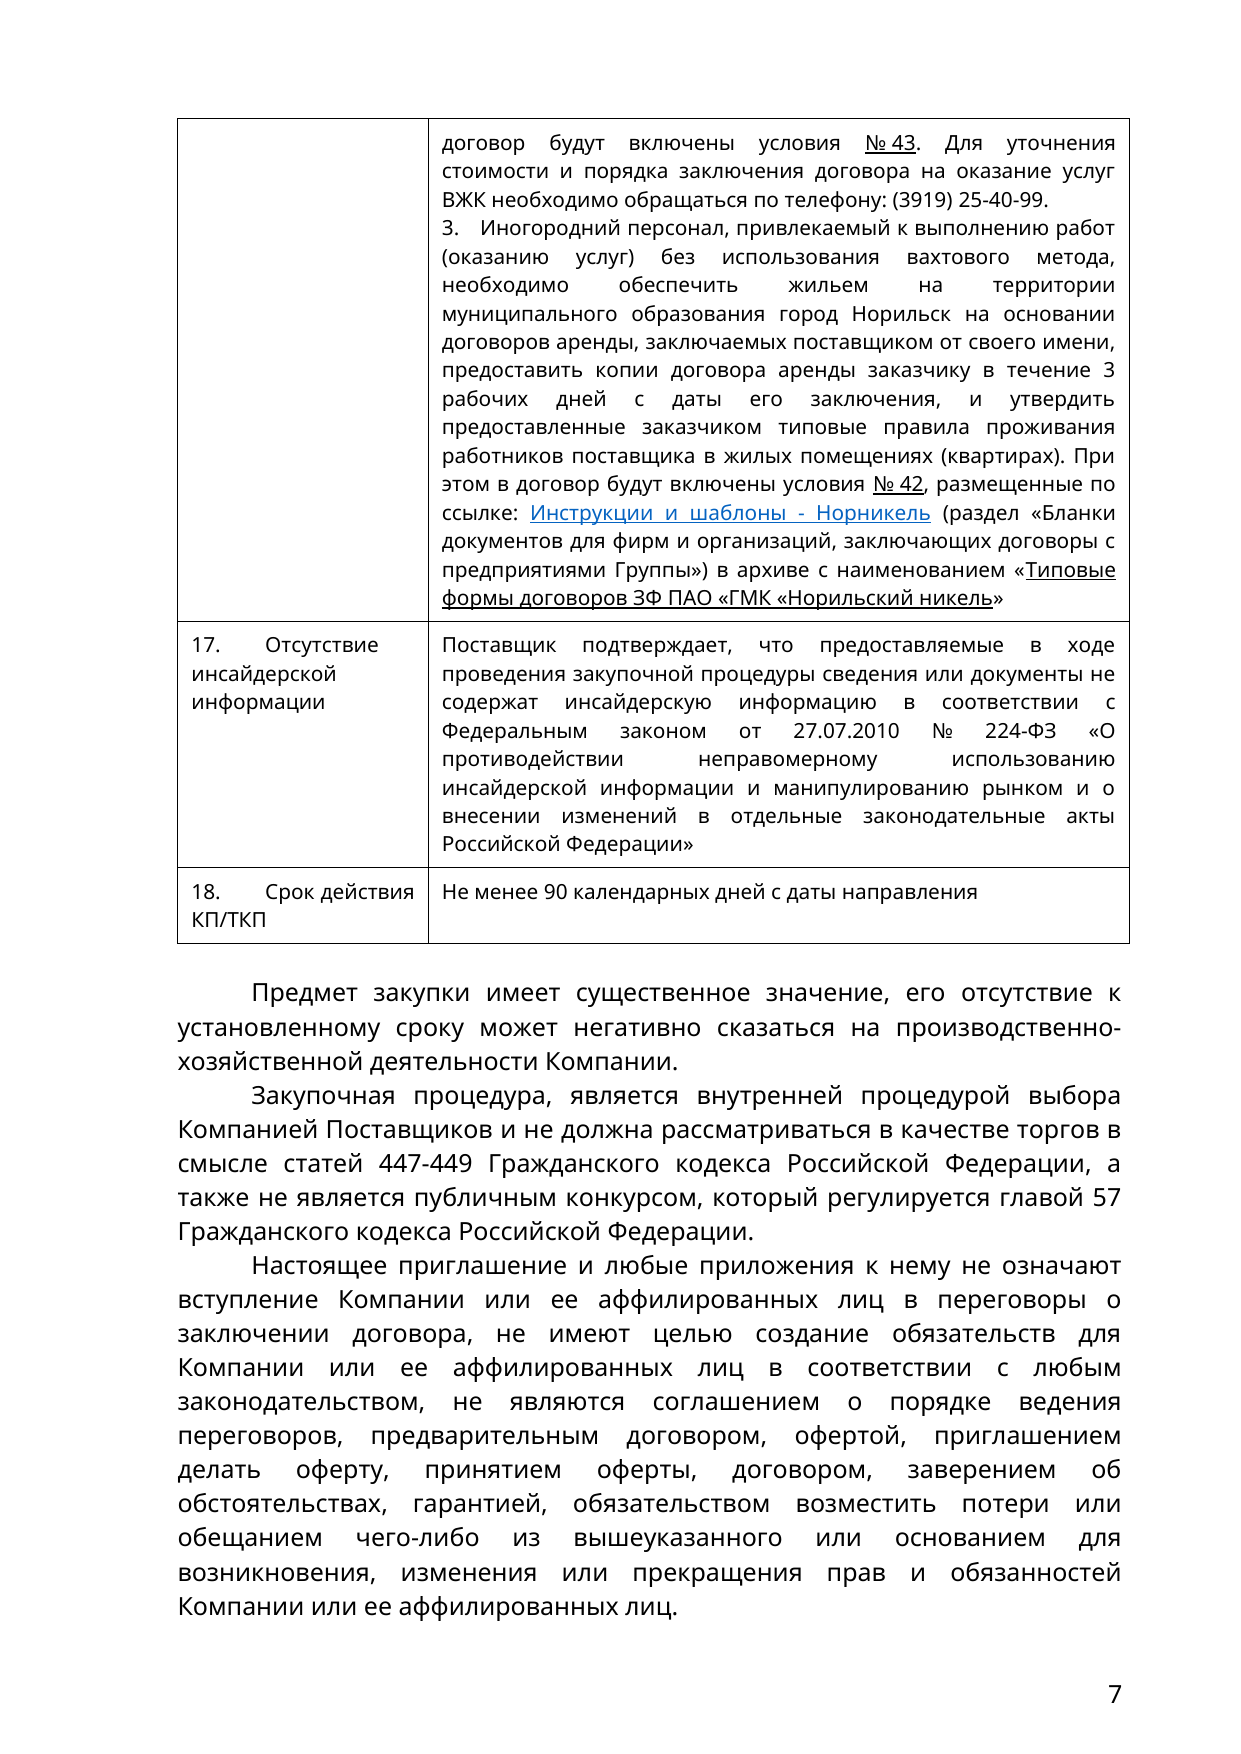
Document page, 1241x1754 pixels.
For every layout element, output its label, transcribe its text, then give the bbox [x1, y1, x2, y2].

text Предмет закупки имеет существенное значение, его отсутствие к установленному сроку может негативно сказаться на производственно-хозяйственной деятельности Компании. [177, 975, 1122, 1077]
table_cell Не менее 90 календарных дней с даты направления [429, 868, 1129, 943]
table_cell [178, 119, 428, 621]
text Закупочная процедура, является внутренней процедурой выбора Компанией Поставщиков и не должна рассматриваться в качестве торгов в смысле статей 447-449 Гражданского кодекса Российской Федерации, а также не является публичным конкурсом, который регулируется главой 57 Гражданского кодекса Российской Федерации. [177, 1077, 1122, 1248]
table_cell Отсутствие инсайдерской информации [178, 622, 428, 867]
table_cell Срок действия КП/ТКП [178, 868, 428, 943]
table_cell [429, 119, 1129, 621]
table_cell Поставщик подтверждает, что предоставляемые в ходе проведения закупочной процедуры сведения или документы не содержат инсайдерскую информацию в соответствии с Федеральным законом от 27.07.2010 № 224-ФЗ «О противодействии неправомерному использованию инсайдерской информации и манипулированию рынком и о внесении изменений в отдельные законодательные акты Российской Федерации» [429, 622, 1129, 867]
text Настоящее приглашение и любые приложения к нему не означают вступление Компании или ее аффилированных лиц в переговоры о заключении договора, не имеют целью создание обязательств для Компании или ее аффилированных лиц в соответствии с любым законодательством, не являются соглашением о порядке ведения переговоров, предварительным договором, офертой, приглашением делать оферту, принятием оферты, договором, заверением об обстоятельствах, гарантией, обязательством возместить потери или обещанием чего-либо из вышеуказанного или основанием для возникновения, изменения или прекращения прав и обязанностей Компании или ее аффилированных лиц. [177, 1248, 1122, 1622]
